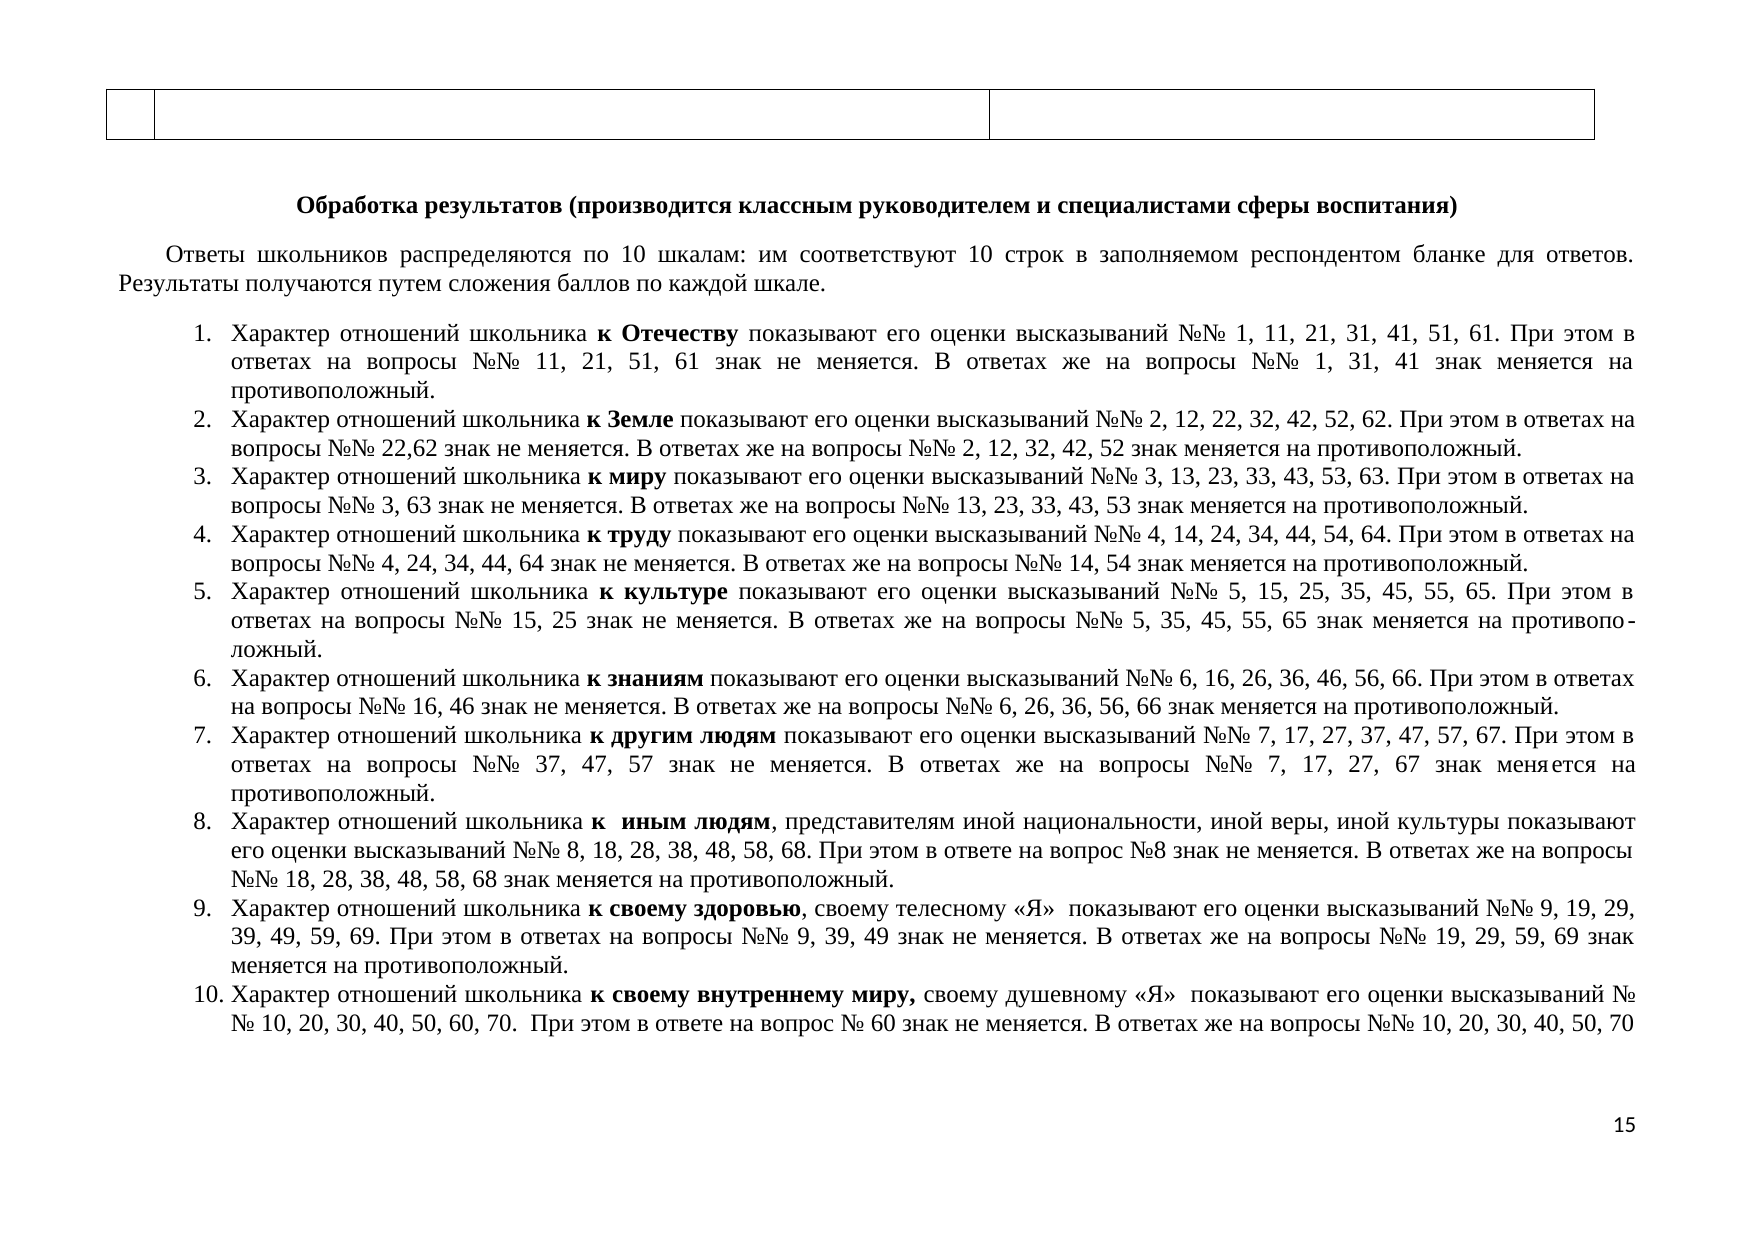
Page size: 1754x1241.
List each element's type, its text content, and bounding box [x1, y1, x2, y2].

list Характер отношений школьника к другим людям показывают его оценки высказываний №№ 7, 17, 27, 37, 47, 57, 67. При этом в ответах на вопросы №№ 37, 47, 57 знак не меняется. В ответах же на вопросы №№ 7, 17, 27, 67 знак меняется на противоположный. [193, 720, 1636, 806]
text Обработка результатов (производится классным руководителем и специалистами сферы воспитания) [118, 190, 1636, 218]
list Характер отношений школьника к своему здоровью, своему телесному «Я» показывают его оценки высказываний №№ 9, 19, 29, 39, 49, 59, 69. При этом в ответах на вопросы №№ 9, 39, 49 знак не меняется. В ответах же на вопросы №№ 19, 29, 59, 69 знак меняется на противоположный. [193, 893, 1636, 979]
list Характер отношений школьника к культуре показывают его оценки высказываний №№ 5, 15, 25, 35, 45, 55, 65. При этом в ответах на вопросы №№ 15, 25 знак не меняется. В ответах же на вопросы №№ 5, 35, 45, 55, 65 знак меняется на противоположный. [193, 576, 1636, 663]
list Характер отношений школьника к Земле показывают его оценки высказываний №№ 2, 12, 22, 32, 42, 52, 62. При этом в ответах на вопросы №№ 22,62 знак не меняется. В ответах же на вопросы №№ 2, 12, 32, 42, 52 знак меняется на противоположный. [193, 404, 1636, 461]
table_cell [107, 90, 154, 139]
list Характер отношений школьника к труду показывают его оценки высказываний №№ 4, 14, 24, 34, 44, 54, 64. При этом в ответах на вопросы №№ 4, 24, 34, 44, 64 знак не меняется. В ответах же на вопросы №№ 14, 54 знак меняется на противоположный. [193, 519, 1636, 576]
list Характер отношений школьника к иным людям, представителям иной национальности, иной веры, иной культуры показывают его оценки высказываний №№ 8, 18, 28, 38, 48, 58, 68. При этом в ответе на вопрос №8 знак не меняется. В ответах же на вопросы №№ 18, 28, 38, 48, 58, 68 знак меняется на противоположный. [193, 806, 1636, 893]
list Характер отношений школьника к знаниям показывают его оценки высказываний №№ 6, 16, 26, 36, 46, 56, 66. При этом в ответах на вопросы №№ 16, 46 знак не меняется. В ответах же на вопросы №№ 6, 26, 36, 56, 66 знак меняется на противоположный. [193, 663, 1636, 720]
list Характер отношений школьника к Отечеству показывают его оценки высказываний №№ 1, 11, 21, 31, 41, 51, 61. При этом в ответах на вопросы №№ 11, 21, 51, 61 знак не меняется. В ответах же на вопросы №№ 1, 31, 41 знак меняется на противоположный. [193, 318, 1636, 404]
table_cell [155, 90, 989, 139]
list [193, 979, 1636, 1036]
table_cell [990, 90, 1594, 139]
list Характер отношений школьника к миру показывают его оценки высказываний №№ 3, 13, 23, 33, 43, 53, 63. При этом в ответах на вопросы №№ 3, 63 знак не меняется. В ответах же на вопросы №№ 13, 23, 33, 43, 53 знак меняется на противоположный. [193, 461, 1636, 519]
text Ответы школьников распределяются по 10 шкалам: им соответствуют 10 строк в заполняемом респондентом бланке для ответов. Результаты получаются путем сложения баллов по каждой шкале. [118, 239, 1636, 297]
